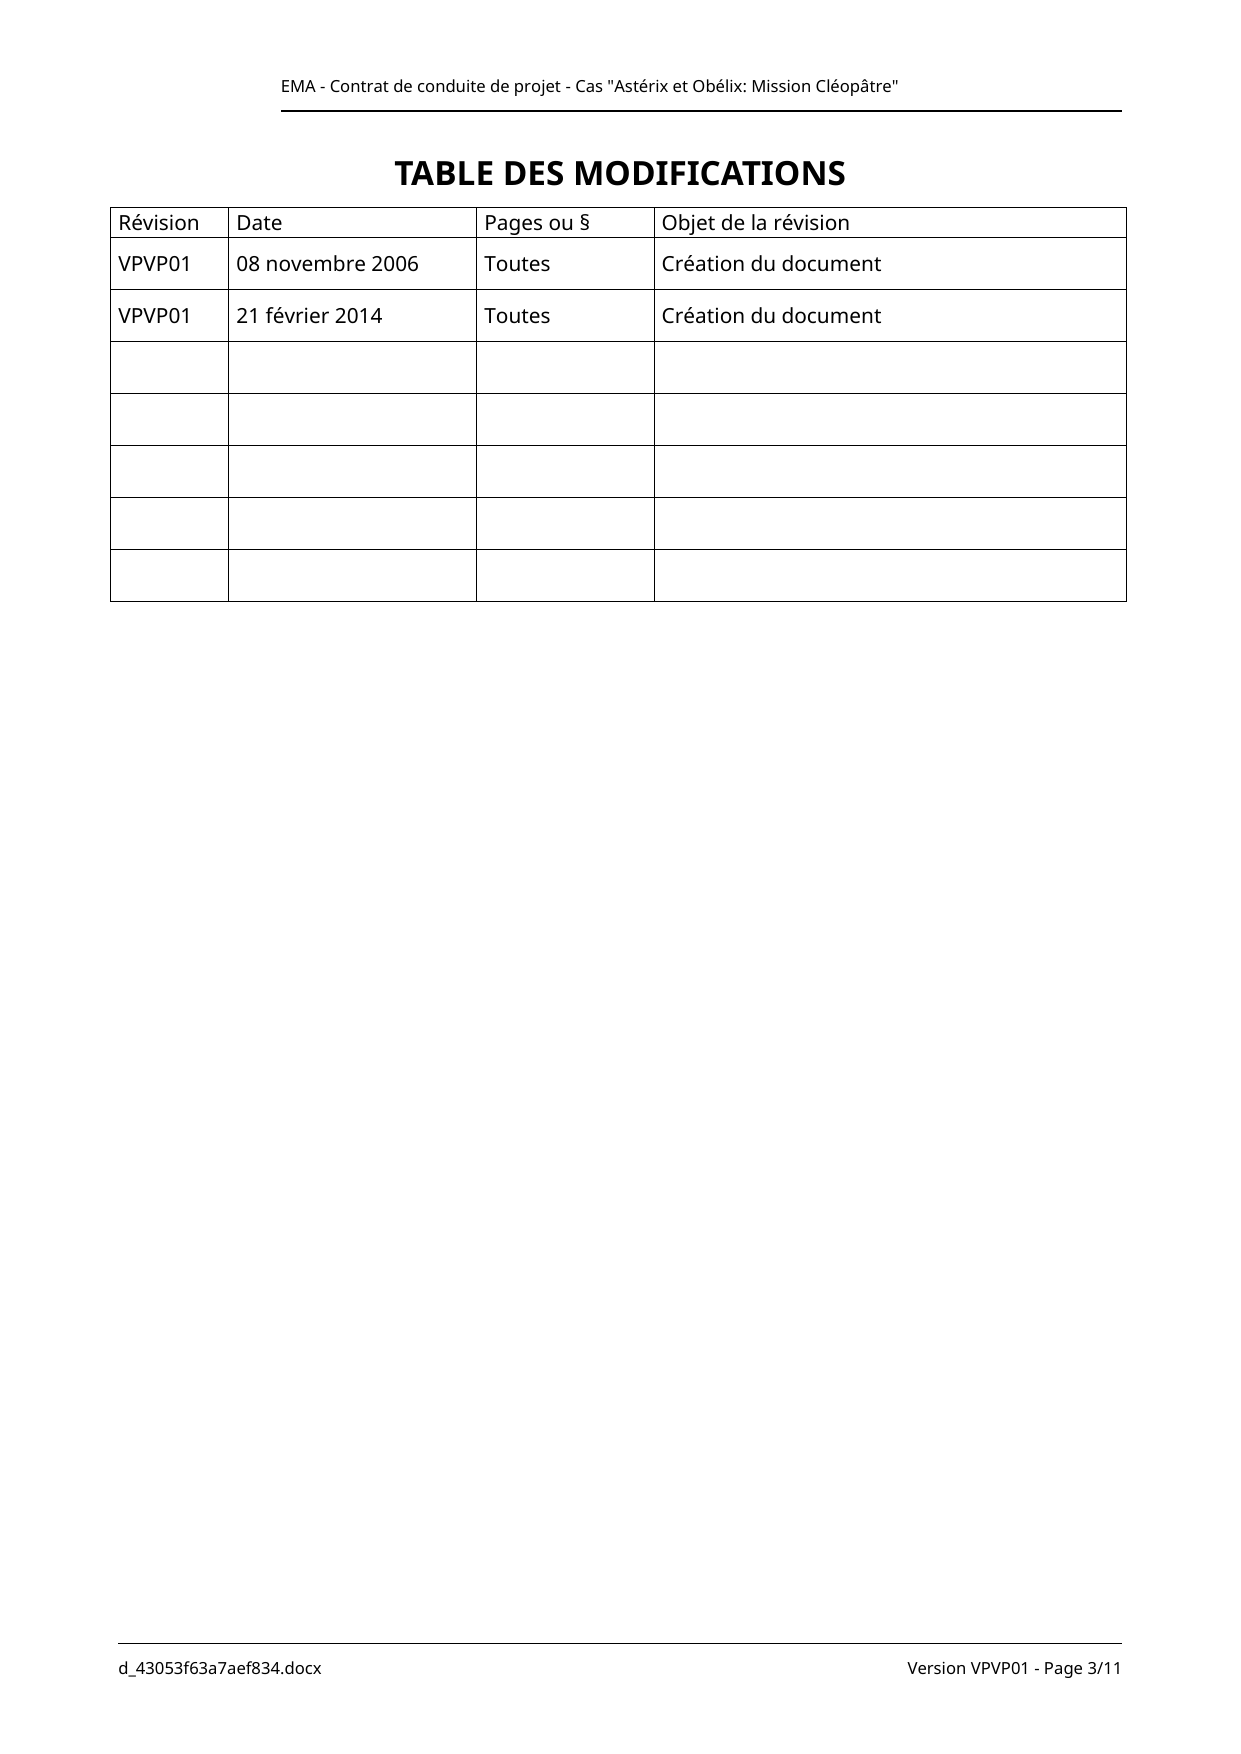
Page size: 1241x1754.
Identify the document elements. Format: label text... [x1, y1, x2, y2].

table_cell [477, 550, 654, 601]
table_cell [229, 446, 476, 497]
table_cell [477, 446, 654, 497]
table_cell [229, 238, 476, 289]
table_cell Création du document [655, 290, 1126, 341]
table_cell [229, 394, 476, 445]
table_cell [111, 498, 228, 549]
table_cell [477, 498, 654, 549]
table_cell [477, 394, 654, 445]
table_cell [111, 394, 228, 445]
title Table des modifications [118, 149, 1122, 195]
table_cell [655, 394, 1126, 445]
table_cell [477, 342, 654, 393]
table_cell [111, 290, 228, 341]
table_cell [111, 342, 228, 393]
table_header Objet de la révision [655, 208, 1126, 237]
table_cell Création du document [655, 238, 1126, 289]
table_cell [655, 342, 1126, 393]
table_header Pages ou § [477, 208, 654, 237]
table_cell Toutes [477, 290, 654, 341]
table_cell [229, 550, 476, 601]
table_cell [111, 446, 228, 497]
table_header Révision [111, 208, 228, 237]
table_cell [229, 342, 476, 393]
table_header Date [229, 208, 476, 237]
table_cell [655, 446, 1126, 497]
table_cell [655, 550, 1126, 601]
table_cell [229, 498, 476, 549]
table_cell 29 novembre 2011 [229, 290, 476, 341]
table_cell [655, 498, 1126, 549]
table_cell [111, 550, 228, 601]
table_cell Toutes [477, 238, 654, 289]
table_cell [111, 238, 228, 289]
